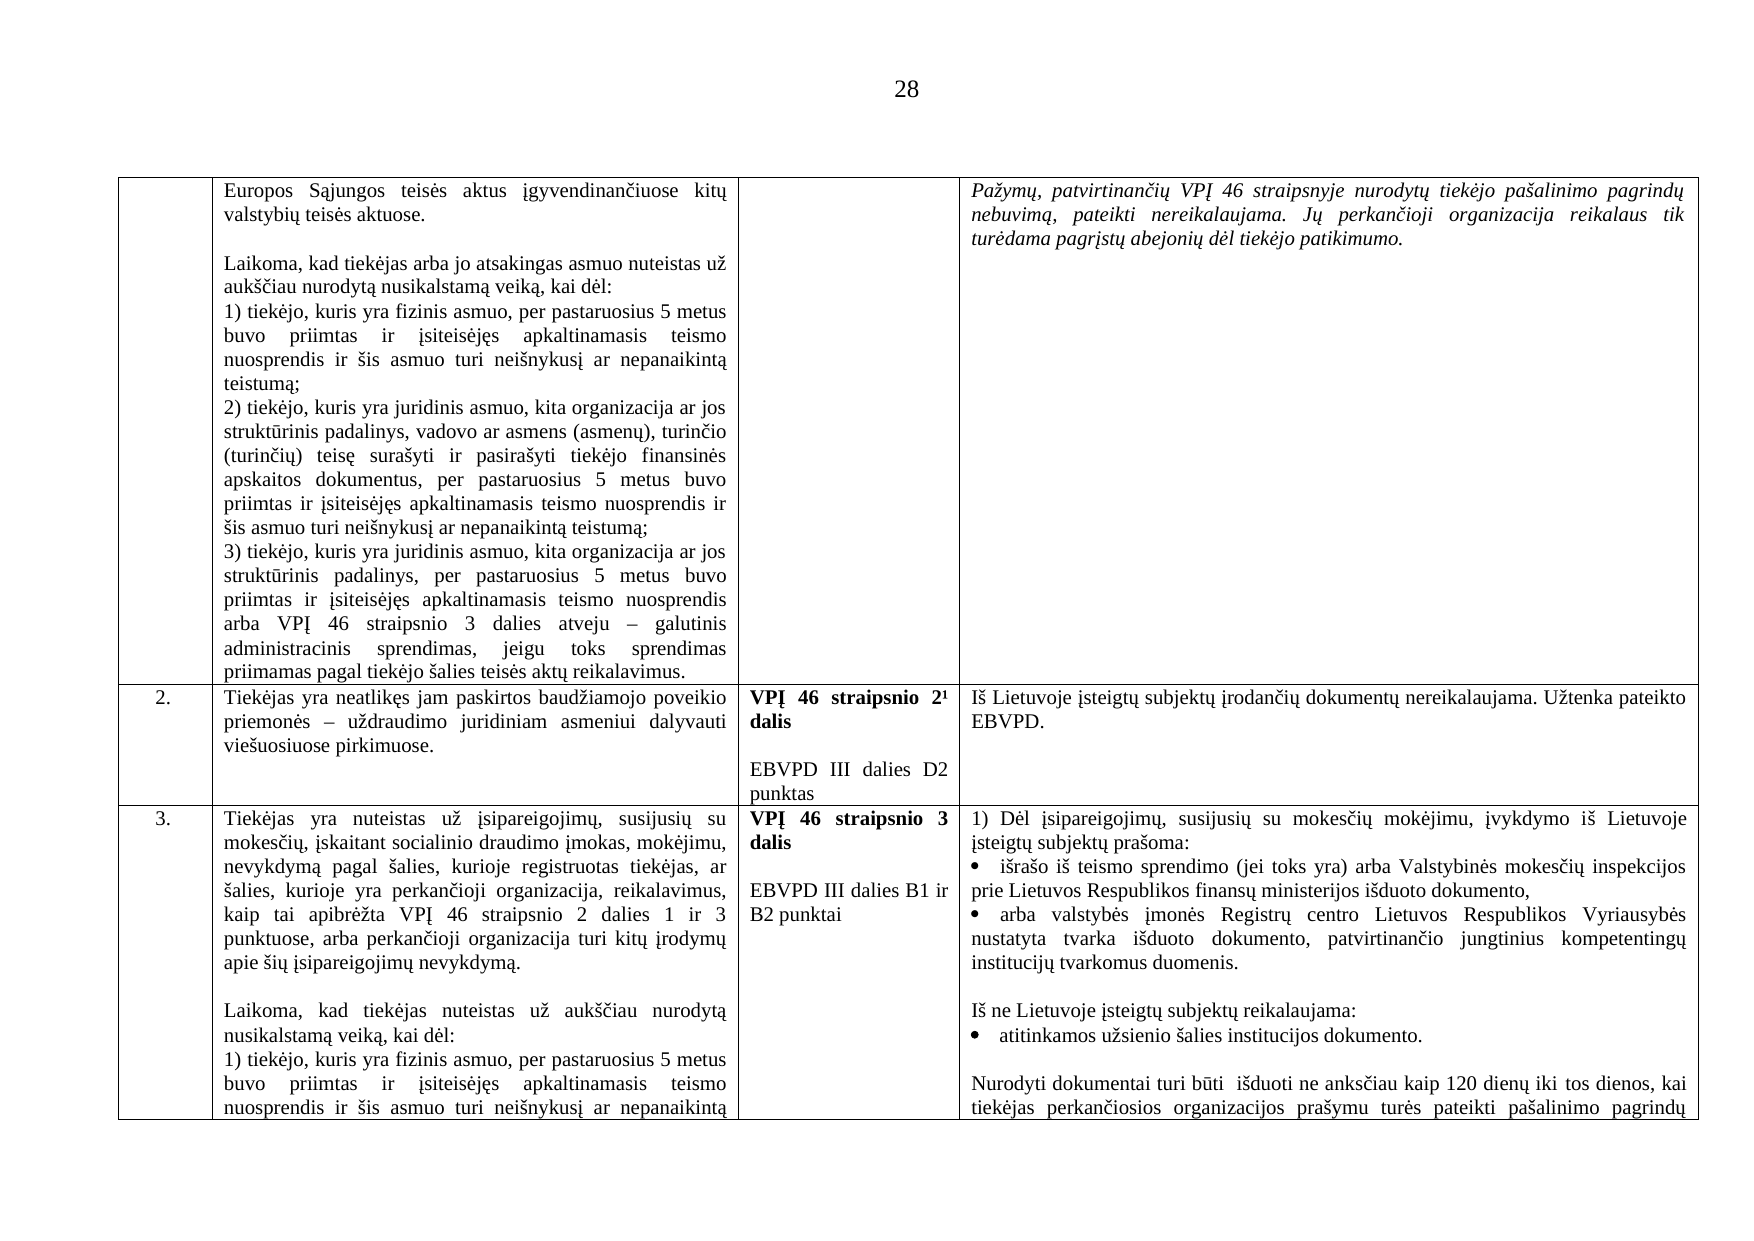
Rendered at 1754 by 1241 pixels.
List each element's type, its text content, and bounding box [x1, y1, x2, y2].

table_cell [119, 685, 212, 805]
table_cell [213, 806, 738, 1119]
table_cell Iš Lietuvoje įsteigtų subjektų įrodančių dokumentų nereikalaujama. Užtenka pateikto EBVPD. [960, 685, 1698, 805]
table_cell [960, 178, 1698, 683]
table_cell Tiekėjas yra neatlikęs jam paskirtos baudžiamojo poveikio priemonės – uždraudimo juridiniam asmeniui dalyvauti viešuosiuose pirkimuose. [213, 685, 738, 805]
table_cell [739, 806, 959, 1119]
table_cell [119, 806, 212, 1119]
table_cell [960, 806, 1698, 1119]
table_cell [119, 178, 212, 683]
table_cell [739, 178, 959, 683]
table_cell VPĮ 46 straipsnio 2¹ dalis EBVPD III dalies D2 punktas [739, 685, 959, 805]
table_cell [213, 178, 738, 683]
